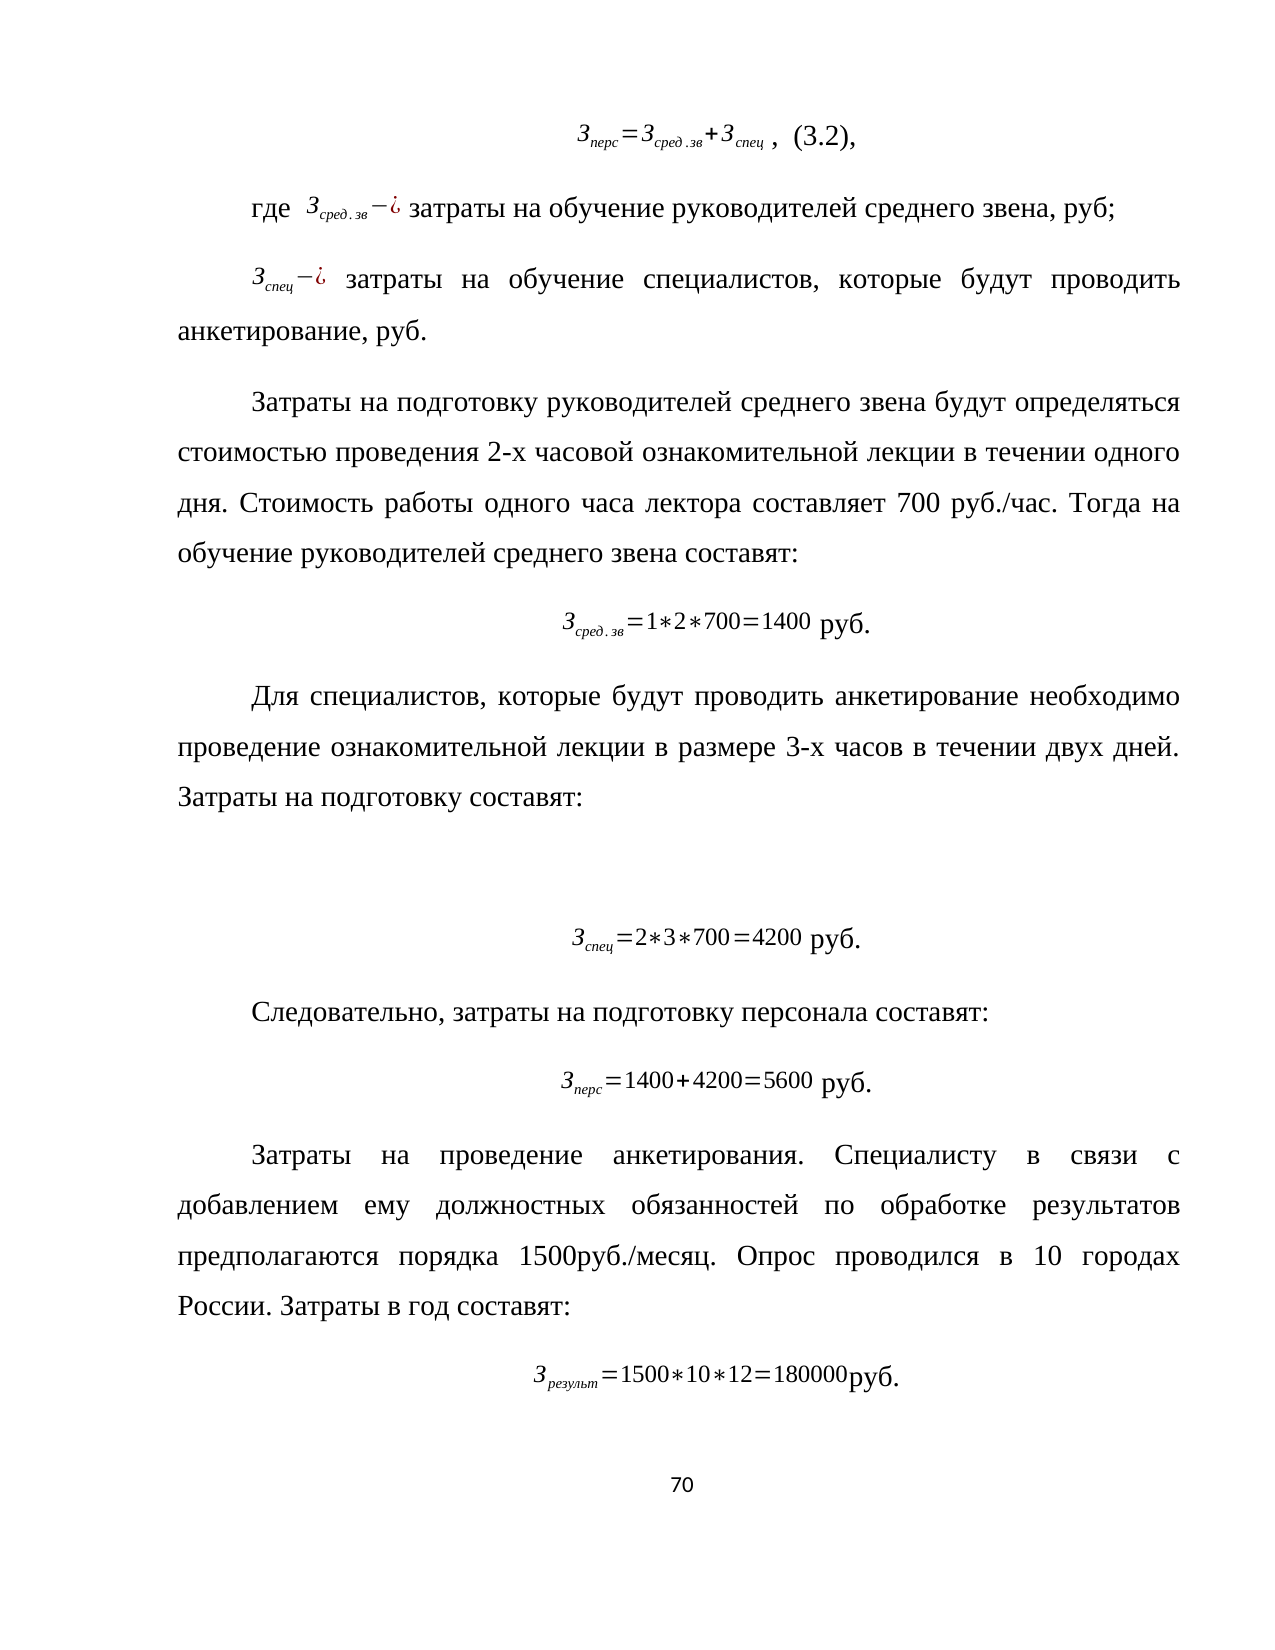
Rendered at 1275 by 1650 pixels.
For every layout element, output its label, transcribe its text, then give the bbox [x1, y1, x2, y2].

text Следовательно, затраты на подготовку персонала составят: [177, 994, 1181, 1027]
text затраты на обучение специалистов, которые будут проводить анкетирование, руб. [177, 262, 1181, 347]
text руб. [177, 921, 1181, 956]
text , (3.2), [177, 118, 1181, 153]
text где затраты на обучение руководителей среднего звена, руб; [177, 190, 1181, 224]
text Затраты на подготовку руководителей среднего звена будут определяться стоимостью проведения 2-х часовой ознакомительной лекции в течении одного дня. Стоимость работы одного часа лектора составляет 700 руб./час. Тогда на обучение руководителей среднего звена составят: [177, 384, 1181, 569]
text Для специалистов, которые будут проводить анкетирование необходимо проведение ознакомительной лекции в размере 3-х часов в течении двух дней. Затраты на подготовку составят: [177, 678, 1181, 813]
text руб. [177, 606, 1181, 641]
text руб. [177, 1359, 1181, 1394]
text Затраты на проведение анкетирования. Специалисту в связи с добавлением ему должностных обязанностей по обработке результатов предполагаются порядка 1500руб./месяц. Опрос проводился в 10 городах России. Затраты в год составят: [177, 1137, 1181, 1322]
text руб. [177, 1065, 1181, 1099]
